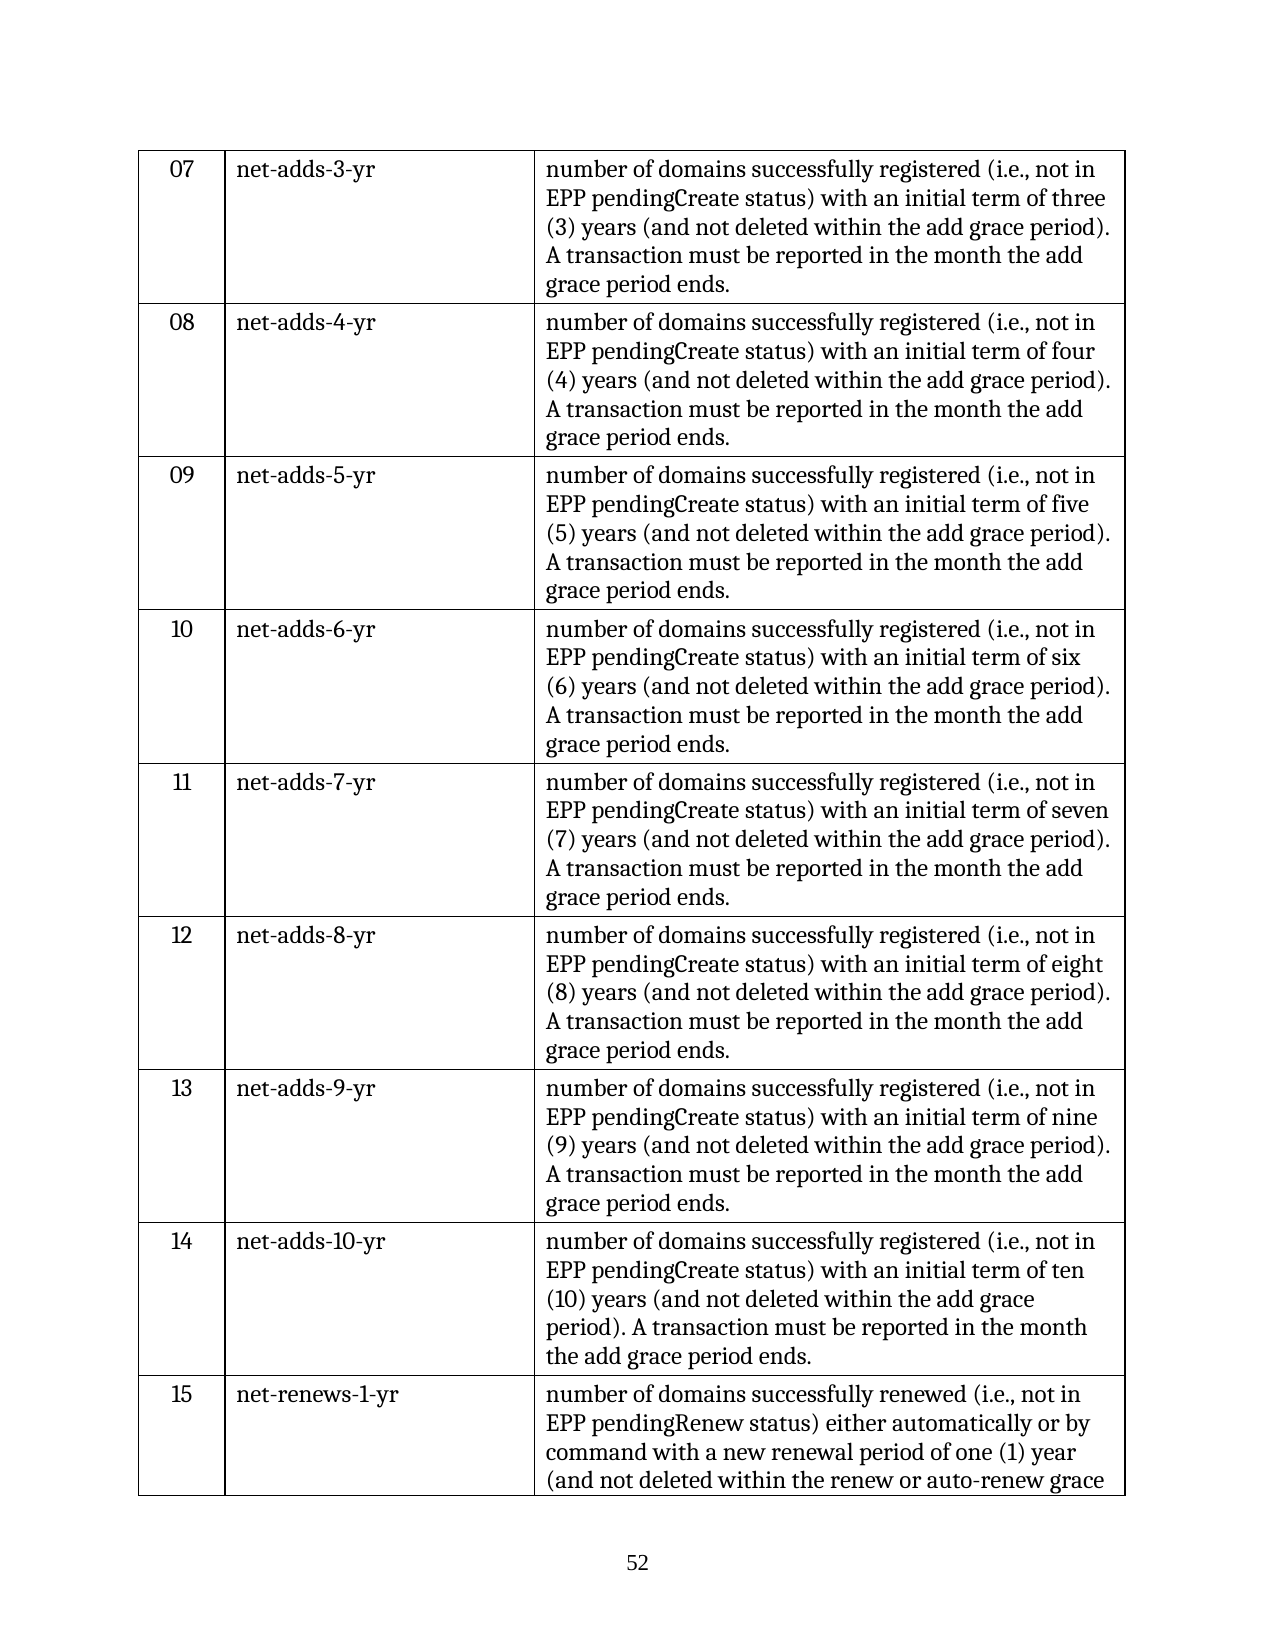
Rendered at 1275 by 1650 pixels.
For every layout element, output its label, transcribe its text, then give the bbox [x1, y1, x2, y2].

table_cell number of domains successfully registered (i.e., not in EPP pendingCreate status) with an initial term of six (6) years (and not deleted within the add grace period). A transaction must be reported in the month the add grace period ends. [535, 610, 1124, 762]
table_cell number of domains successfully registered (i.e., not in EPP pendingCreate status) with an initial term of ten (10) years (and not deleted within the add grace period). A transaction must be reported in the month the add grace period ends. [535, 1223, 1124, 1375]
table_cell net-adds-7-yr [226, 764, 534, 916]
table_cell 07 [139, 151, 224, 303]
table_cell 14 [139, 1223, 224, 1375]
table_cell net-adds-9-yr [226, 1070, 534, 1222]
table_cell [535, 1376, 1124, 1495]
table_cell 11 [139, 764, 224, 916]
table_cell net-adds-5-yr [226, 457, 534, 609]
table_cell number of domains successfully registered (i.e., not in EPP pendingCreate status) with an initial term of four (4) years (and not deleted within the add grace period). A transaction must be reported in the month the add grace period ends. [535, 304, 1124, 456]
table_cell net-adds-4-yr [226, 304, 534, 456]
table_cell net-adds-8-yr [226, 917, 534, 1069]
table_cell net-adds-6-yr [226, 610, 534, 762]
table_cell net-renews-1-yr [226, 1376, 534, 1495]
table_cell net-adds-3-yr [226, 151, 534, 303]
table_cell net-adds-10-yr [226, 1223, 534, 1375]
table_cell 08 [139, 304, 224, 456]
table_cell 15 [139, 1376, 224, 1495]
table_cell number of domains successfully registered (i.e., not in EPP pendingCreate status) with an initial term of nine (9) years (and not deleted within the add grace period). A transaction must be reported in the month the add grace period ends. [535, 1070, 1124, 1222]
table_cell 09 [139, 457, 224, 609]
table_cell 12 [139, 917, 224, 1069]
table_cell number of domains successfully registered (i.e., not in EPP pendingCreate status) with an initial term of seven (7) years (and not deleted within the add grace period). A transaction must be reported in the month the add grace period ends. [535, 764, 1124, 916]
table_cell 10 [139, 610, 224, 762]
table_cell 13 [139, 1070, 224, 1222]
table_cell number of domains successfully registered (i.e., not in EPP pendingCreate status) with an initial term of five (5) years (and not deleted within the add grace period). A transaction must be reported in the month the add grace period ends. [535, 457, 1124, 609]
table_cell number of domains successfully registered (i.e., not in EPP pendingCreate status) with an initial term of eight (8) years (and not deleted within the add grace period). A transaction must be reported in the month the add grace period ends. [535, 917, 1124, 1069]
table_cell number of domains successfully registered (i.e., not in EPP pendingCreate status) with an initial term of three (3) years (and not deleted within the add grace period). A transaction must be reported in the month the add grace period ends. [535, 151, 1124, 303]
